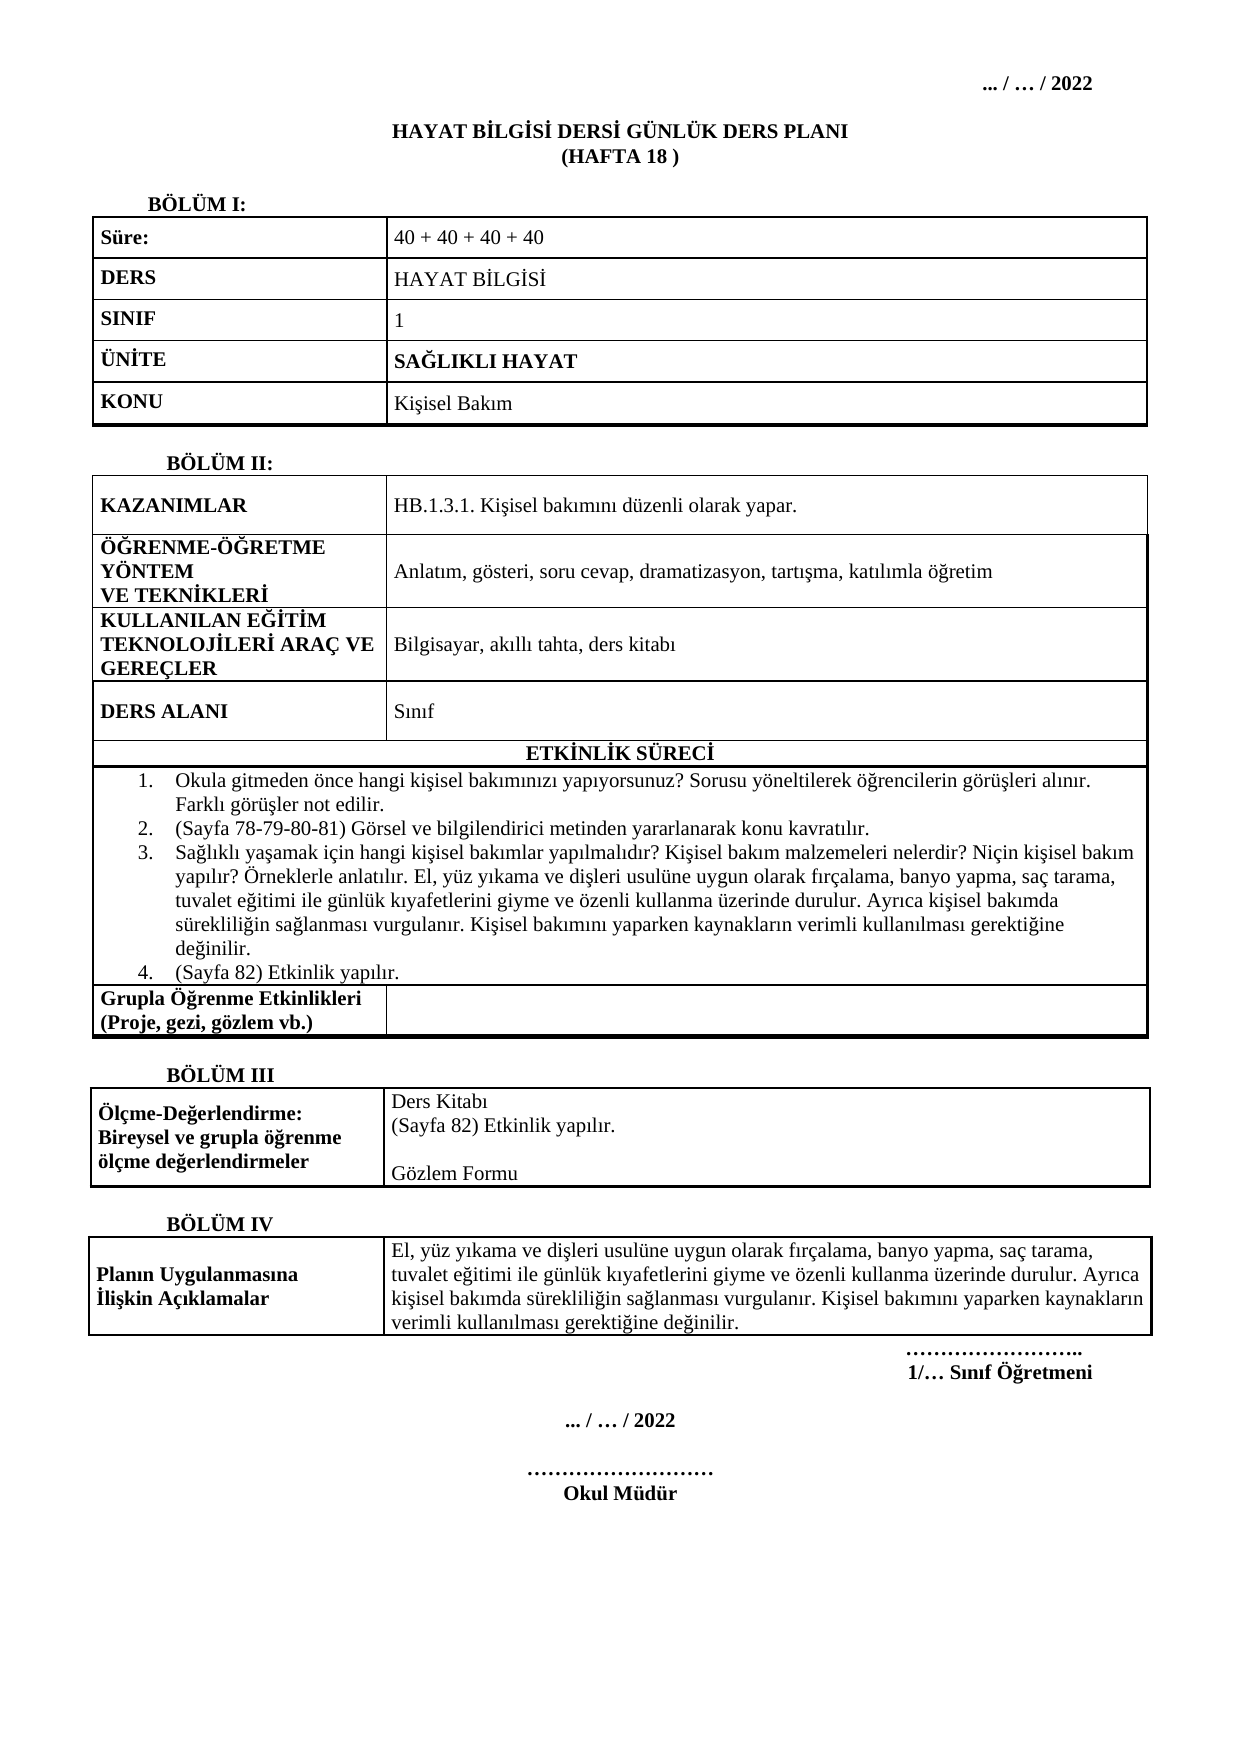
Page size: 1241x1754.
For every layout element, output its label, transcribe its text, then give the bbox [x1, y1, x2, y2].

table_cell DERS [94, 259, 386, 298]
table_header HB.1.3.1. Kişisel bakımını düzenli olarak yapar. [387, 476, 1147, 534]
table_cell Anlatım, gösteri, soru cevap, dramatizasyon, tartışma, katılımla öğretim [387, 535, 1146, 607]
table_cell Grupla Öğrenme Etkinlikleri (Proje, gezi, gözlem vb.) [94, 986, 386, 1034]
table_cell ÖĞRENME-ÖĞRETME YÖNTEM VE TEKNİKLERİ [93, 535, 386, 607]
text HAYAT BİLGİSİ DERSİ GÜNLÜK DERS PLANI [148, 119, 1092, 143]
text (HAFTA 18 ) [148, 143, 1092, 168]
table_header Ders Kitabı (Sayfa 82) Etkinlik yapılır. Gözlem Formu [385, 1089, 1149, 1185]
table_cell 1 [388, 300, 1146, 340]
table_header Süre: [94, 218, 386, 257]
text ... / … / 2022 [148, 1408, 1092, 1432]
text ……………………… [148, 1456, 1092, 1480]
subtitle BÖLÜM III [148, 1063, 1092, 1087]
table_header 40 + 40 + 40 + 40 [388, 218, 1146, 257]
table_cell ETKİNLİK SÜRECİ [94, 741, 1146, 765]
text Okul Müdür [148, 1480, 1092, 1504]
table_cell Sınıf [387, 682, 1146, 740]
table_cell Bilgisayar, akıllı tahta, ders kitabı [387, 608, 1146, 680]
text BÖLÜM II: [148, 451, 1092, 475]
text …………………….. [148, 1336, 1092, 1360]
table_cell Kişisel Bakım [388, 383, 1146, 422]
table_header KAZANIMLAR [93, 476, 386, 534]
table_cell [387, 986, 1146, 1034]
table_header Ölçme-Değerlendirme: Bireysel ve grupla öğrenme ölçme değerlendirmeler [92, 1089, 383, 1185]
text ... / … / 2022 [148, 71, 1092, 95]
table_cell Okula gitmeden önce hangi kişisel bakımınızı yapıyorsunuz? Sorusu yöneltilerek öğrencilerin görüşleri alınır. Farklı görüşler not edilir. (Sayfa 78-79-80-81) Görsel ve bilgilendirici metinden yararlanarak konu kavratılır. Sağlıklı yaşamak için hangi kişisel bakımlar yapılmalıdır? Kişisel bakım malzemeleri nelerdir? Niçin kişisel bakım yapılır? Örneklerle anlatılır. El, yüz yıkama ve dişleri usulüne uygun olarak fırçalama, banyo yapma, saç tarama, tuvalet eğitimi ile günlük kıyafetlerini giyme ve özenli kullanma üzerinde durulur. Ayrıca kişisel bakımda sürekliliğin sağlanması vurgulanır. Kişisel bakımını yaparken kaynakların verimli kullanılması gerektiğine değinilir. (Sayfa 82) Etkinlik yapılır. [94, 768, 1146, 984]
table_cell KONU [94, 383, 386, 422]
table_header Planın Uygulanmasına İlişkin Açıklamalar [90, 1238, 383, 1334]
text BÖLÜM I: [148, 192, 1092, 216]
subtitle BÖLÜM IV [148, 1212, 1092, 1236]
table_cell SAĞLIKLI HAYAT [388, 341, 1146, 381]
table_cell SINIF [94, 300, 386, 340]
text 1/… Sınıf Öğretmeni [148, 1360, 1092, 1384]
table_header El, yüz yıkama ve dişleri usulüne uygun olarak fırçalama, banyo yapma, saç tarama, tuvalet eğitimi ile günlük kıyafetlerini giyme ve özenli kullanma üzerinde durulur. Ayrıca kişisel bakımda sürekliliğin sağlanması vurgulanır. Kişisel bakımını yaparken kaynakların verimli kullanılması gerektiğine değinilir. [385, 1238, 1150, 1334]
table_cell ÜNİTE [94, 341, 386, 381]
table_cell HAYAT BİLGİSİ [388, 259, 1146, 298]
table_cell DERS ALANI [94, 682, 386, 740]
table_cell KULLANILAN EĞİTİM TEKNOLOJİLERİ ARAÇ VE GEREÇLER [93, 608, 386, 680]
